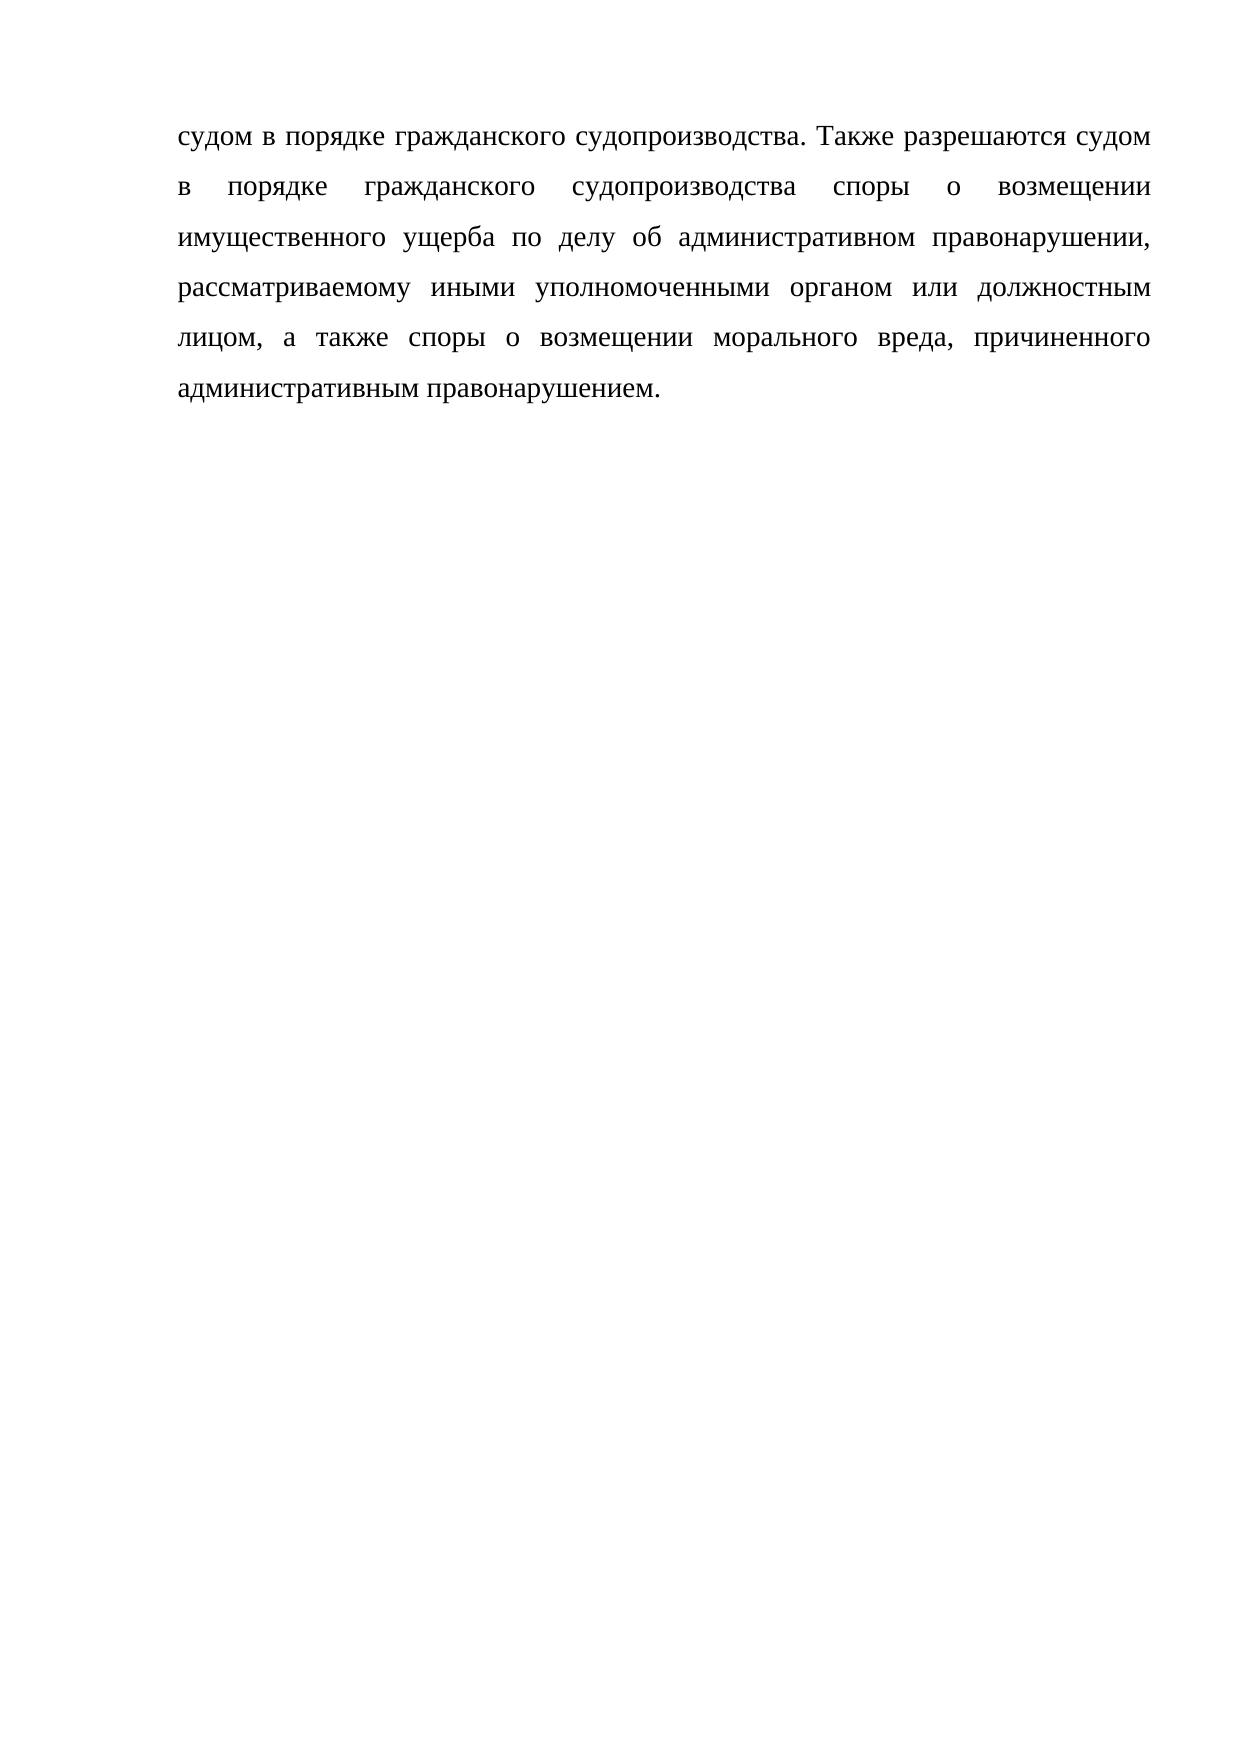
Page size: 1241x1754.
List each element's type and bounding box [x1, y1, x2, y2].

text [177, 118, 1152, 403]
